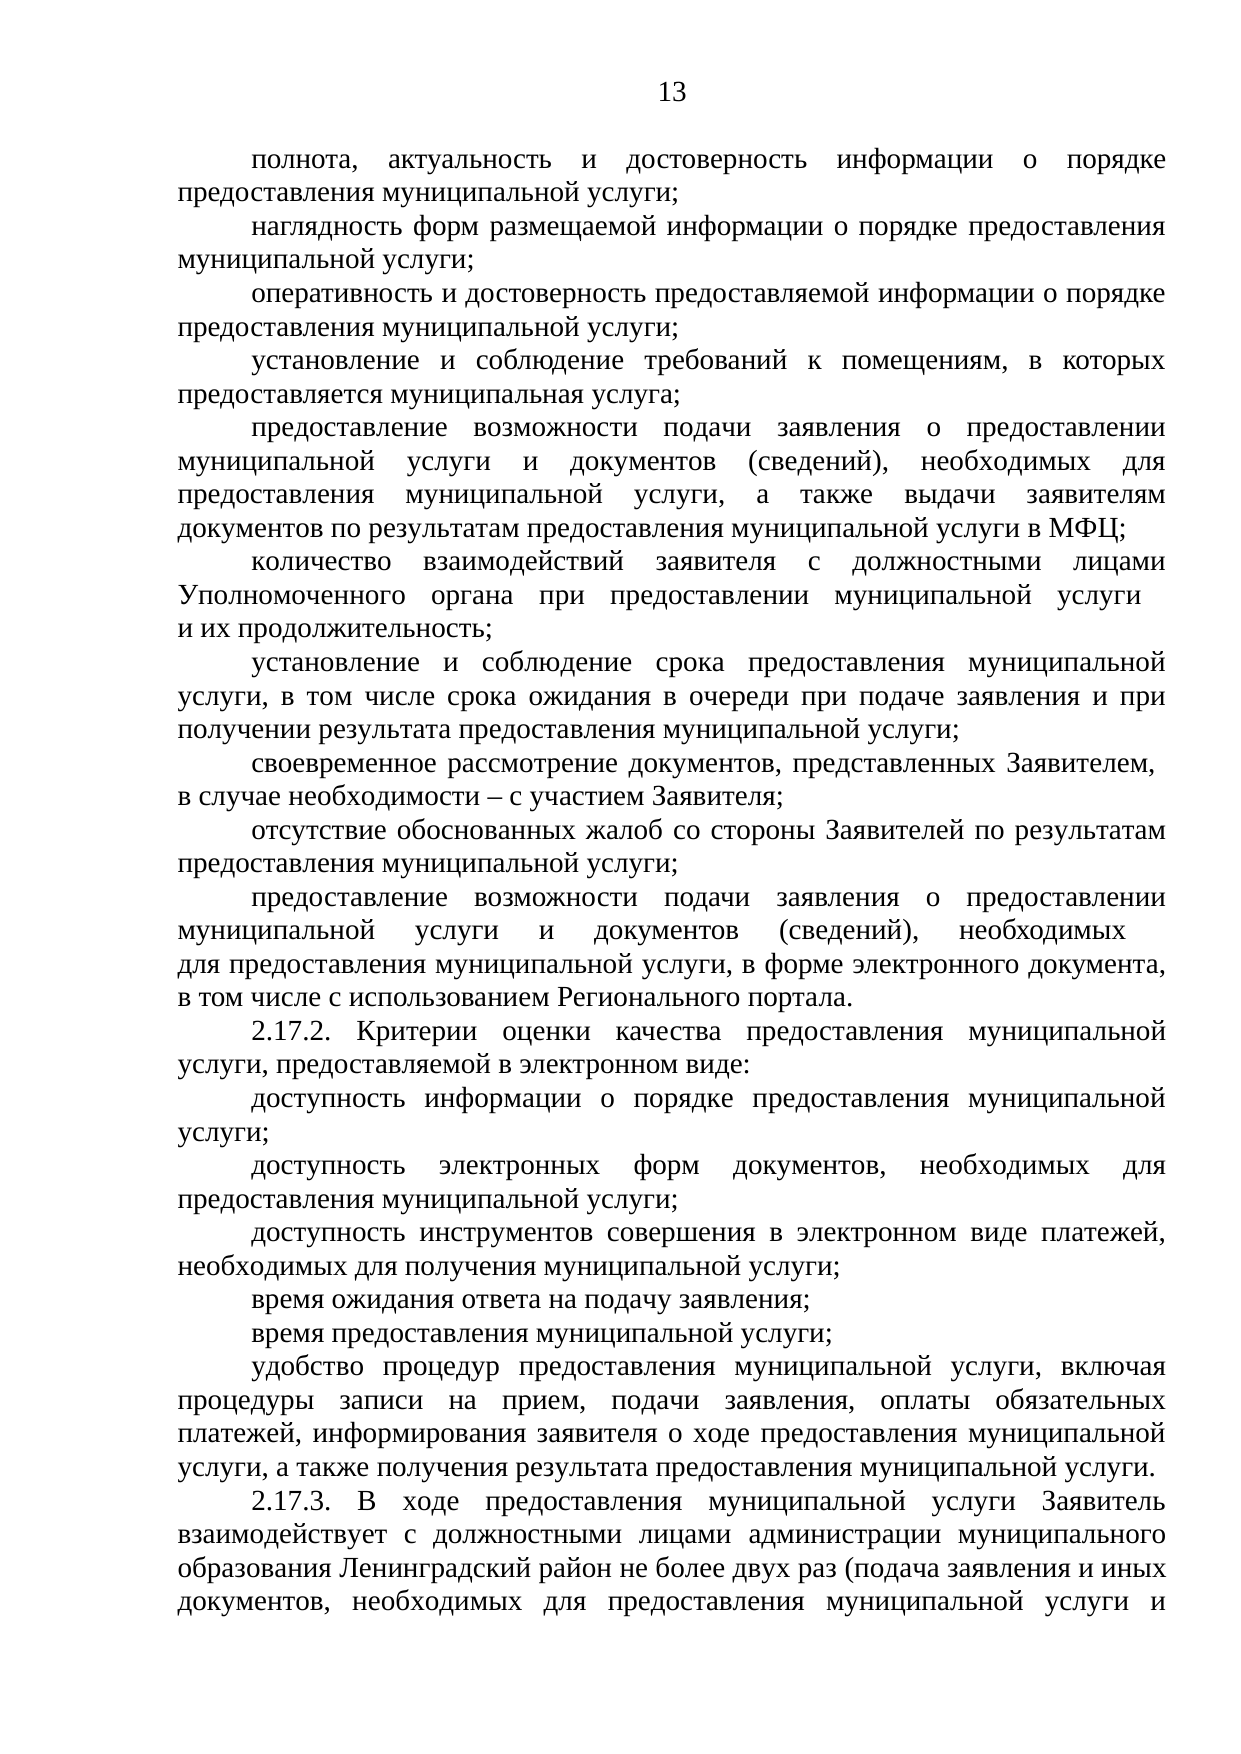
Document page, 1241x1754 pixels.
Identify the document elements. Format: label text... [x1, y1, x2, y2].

text предоставление возможности подачи заявления о предоставлении муниципальной услуги и документов (сведений), необходимых для предоставления муниципальной услуги, в форме электронного документа, в том числе с использованием Регионального портала. [177, 879, 1167, 1013]
text доступность информации о порядке предоставления муниципальной услуги; [177, 1080, 1167, 1147]
text доступность инструментов совершения в электронном виде платежей, необходимых для получения муниципальной услуги; [177, 1214, 1167, 1281]
text количество взаимодействий заявителя с должностными лицами Уполномоченного органа при предоставлении муниципальной услуги и их продолжительность; [177, 543, 1167, 644]
text предоставление возможности подачи заявления о предоставлении муниципальной услуги и документов (сведений), необходимых для предоставления муниципальной услуги, а также выдачи заявителям документов по результатам предоставления муниципальной услуги в МФЦ; [177, 409, 1167, 543]
text полнота, актуальность и достоверность информации о порядке предоставления муниципальной услуги; [177, 141, 1167, 208]
text время ожидания ответа на подачу заявления; [177, 1281, 1167, 1315]
text установление и соблюдение срока предоставления муниципальной услуги, в том числе срока ожидания в очереди при подаче заявления и при получении результата предоставления муниципальной услуги; [177, 644, 1167, 745]
text 2.17.2. Критерии оценки качества предоставления муниципальной услуги, предоставляемой в электронном виде: [177, 1013, 1167, 1080]
text отсутствие обоснованных жалоб со стороны Заявителей по результатам предоставления муниципальной услуги; [177, 812, 1167, 879]
text доступность электронных форм документов, необходимых для предоставления муниципальной услуги; [177, 1147, 1167, 1214]
text установление и соблюдение требований к помещениям, в которых предоставляется муниципальная услуга; [177, 342, 1167, 409]
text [177, 1483, 1167, 1617]
text удобство процедур предоставления муниципальной услуги, включая процедуры записи на прием, подачи заявления, оплаты обязательных платежей, информирования заявителя о ходе предоставления муниципальной услуги, а также получения результата предоставления муниципальной услуги. [177, 1348, 1167, 1483]
text своевременное рассмотрение документов, представленных Заявителем, в случае необходимости – с участием Заявителя; [177, 745, 1167, 812]
text время предоставления муниципальной услуги; [177, 1315, 1167, 1348]
text наглядность форм размещаемой информации о порядке предоставления муниципальной услуги; [177, 208, 1167, 275]
text оперативность и достоверность предоставляемой информации о порядке предоставления муниципальной услуги; [177, 275, 1167, 342]
